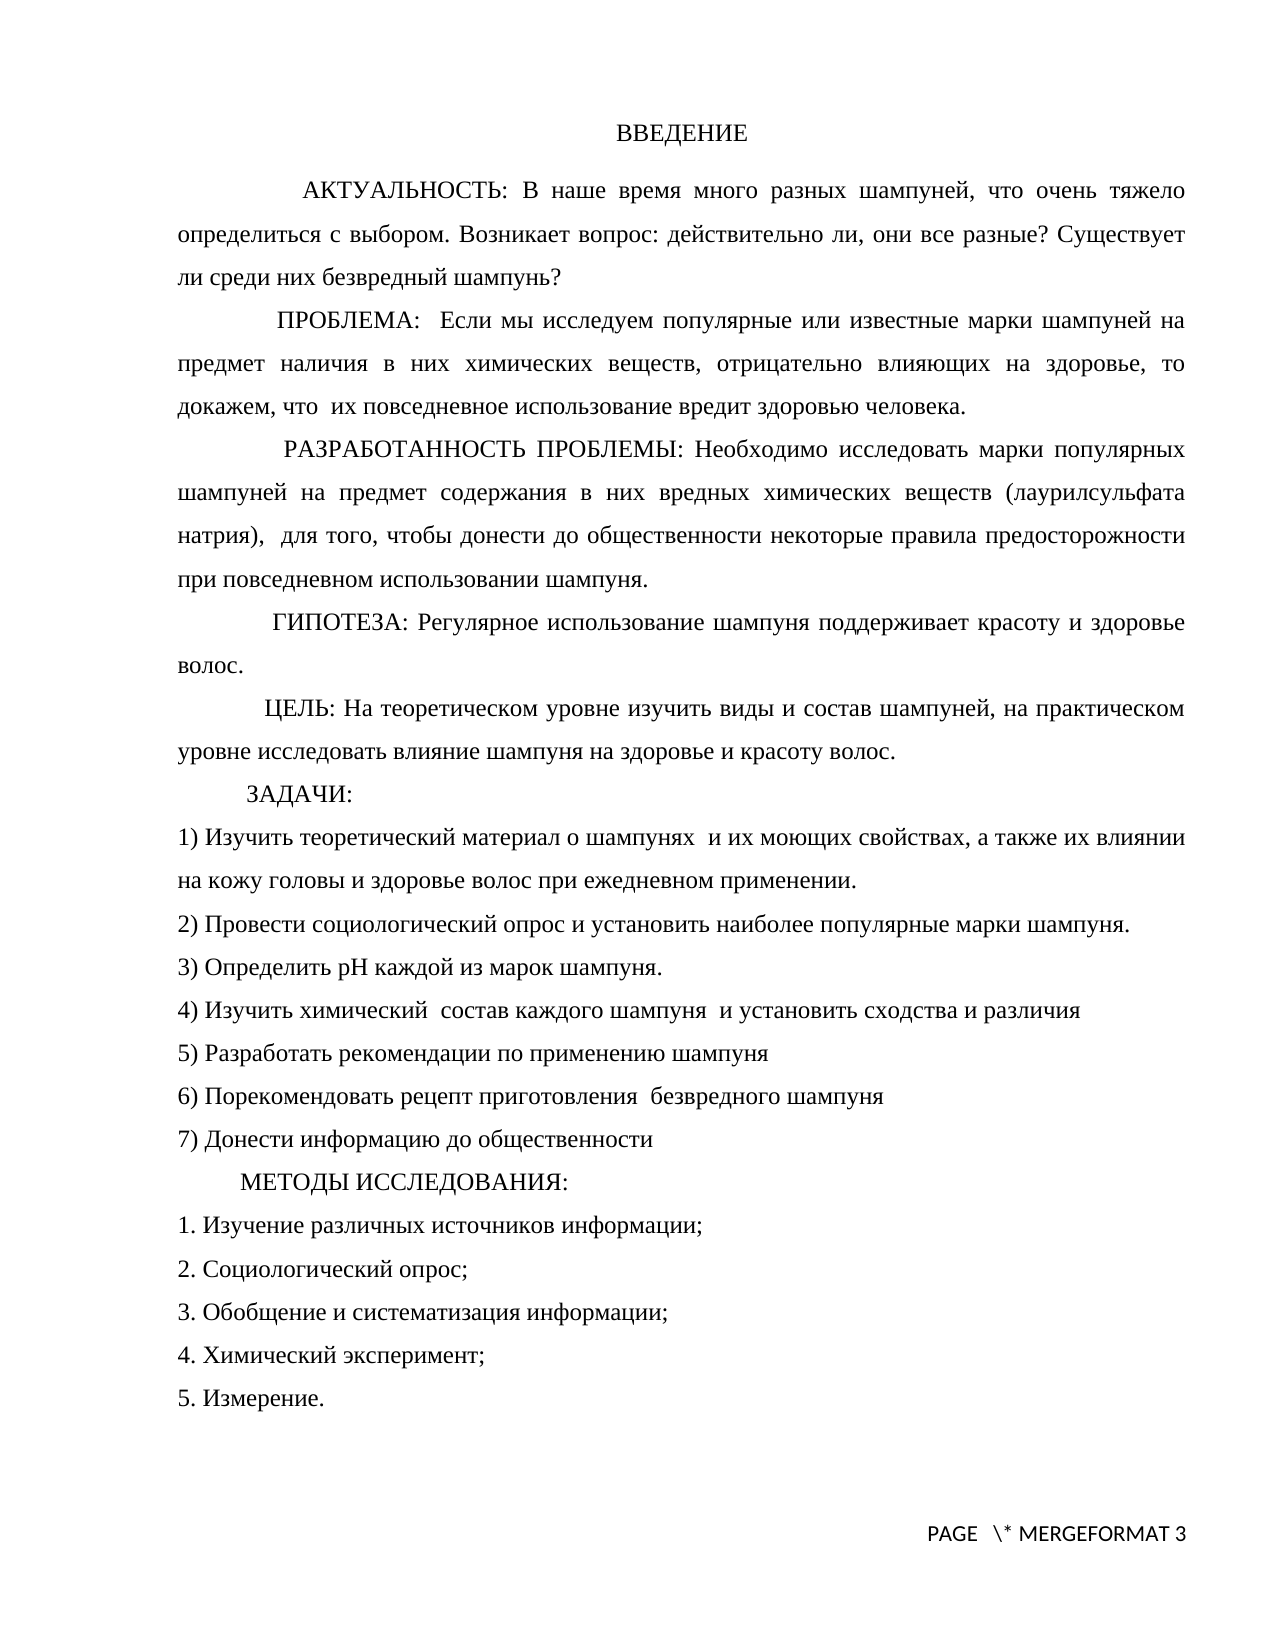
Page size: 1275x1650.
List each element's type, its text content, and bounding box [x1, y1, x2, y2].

text ПРОБЛЕМА: Если мы исследуем популярные или известные марки шампуней на предмет наличия в них химических веществ, отрицательно влияющих на здоровье, то докажем, что их повседневное использование вредит здоровью человека. [177, 305, 1186, 420]
text ГИПОТЕЗА: Регулярное использование шампуня поддерживает красоту и здоровье волос. [177, 607, 1186, 679]
text РАЗРАБОТАННОСТЬ ПРОБЛЕМЫ: Необходимо исследовать марки популярных шампуней на предмет содержания в них вредных химических веществ (лаурилсульфата натрия), для того, чтобы донести до общественности некоторые правила предосторожности при повседневном использовании шампуня. [177, 434, 1186, 592]
text 1) Изучить теоретический материал о шампунях и их моющих свойствах, а также их влиянии на кожу головы и здоровье волос при ежедневном применении. [177, 822, 1186, 894]
text 2) Провести социологический опрос и установить наиболее популярные марки шампуня. [177, 909, 1186, 937]
text АКТУАЛЬНОСТЬ: В наше время много разных шампуней, что очень тяжело определиться с выбором. Возникает вопрос: действительно ли, они все разные? Существует ли среди них безвредный шампунь? [177, 176, 1186, 291]
text ВВЕДЕНИЕ [177, 118, 1186, 147]
text 5) Разработать рекомендации по применению шампуня [177, 1038, 1186, 1067]
text ЗАДАЧИ: [215, 779, 1186, 808]
text 3. Обобщение и систематизация информации; [177, 1297, 1186, 1326]
text 6) Порекомендовать рецепт приготовления безвредного шампуня [177, 1081, 1186, 1110]
text МЕТОДЫ ИССЛЕДОВАНИЯ: [177, 1167, 1186, 1196]
text 4) Изучить химический состав каждого шампуня и установить сходства и различия [177, 995, 1186, 1024]
text 2. Социологический опрос; [177, 1254, 1186, 1282]
text 5. Измерение. [177, 1383, 1186, 1412]
text ЦЕЛЬ: На теоретическом уровне изучить виды и состав шампуней, на практическом уровне исследовать влияние шампуня на здоровье и красоту волос. [177, 693, 1186, 765]
text 1. Изучение различных источников информации; [177, 1211, 1186, 1239]
text 4. Химический эксперимент; [177, 1340, 1186, 1369]
text 3) Определить рН каждой из марок шампуня. [177, 952, 1186, 981]
text 7) Донести информацию до общественности [177, 1124, 1186, 1153]
